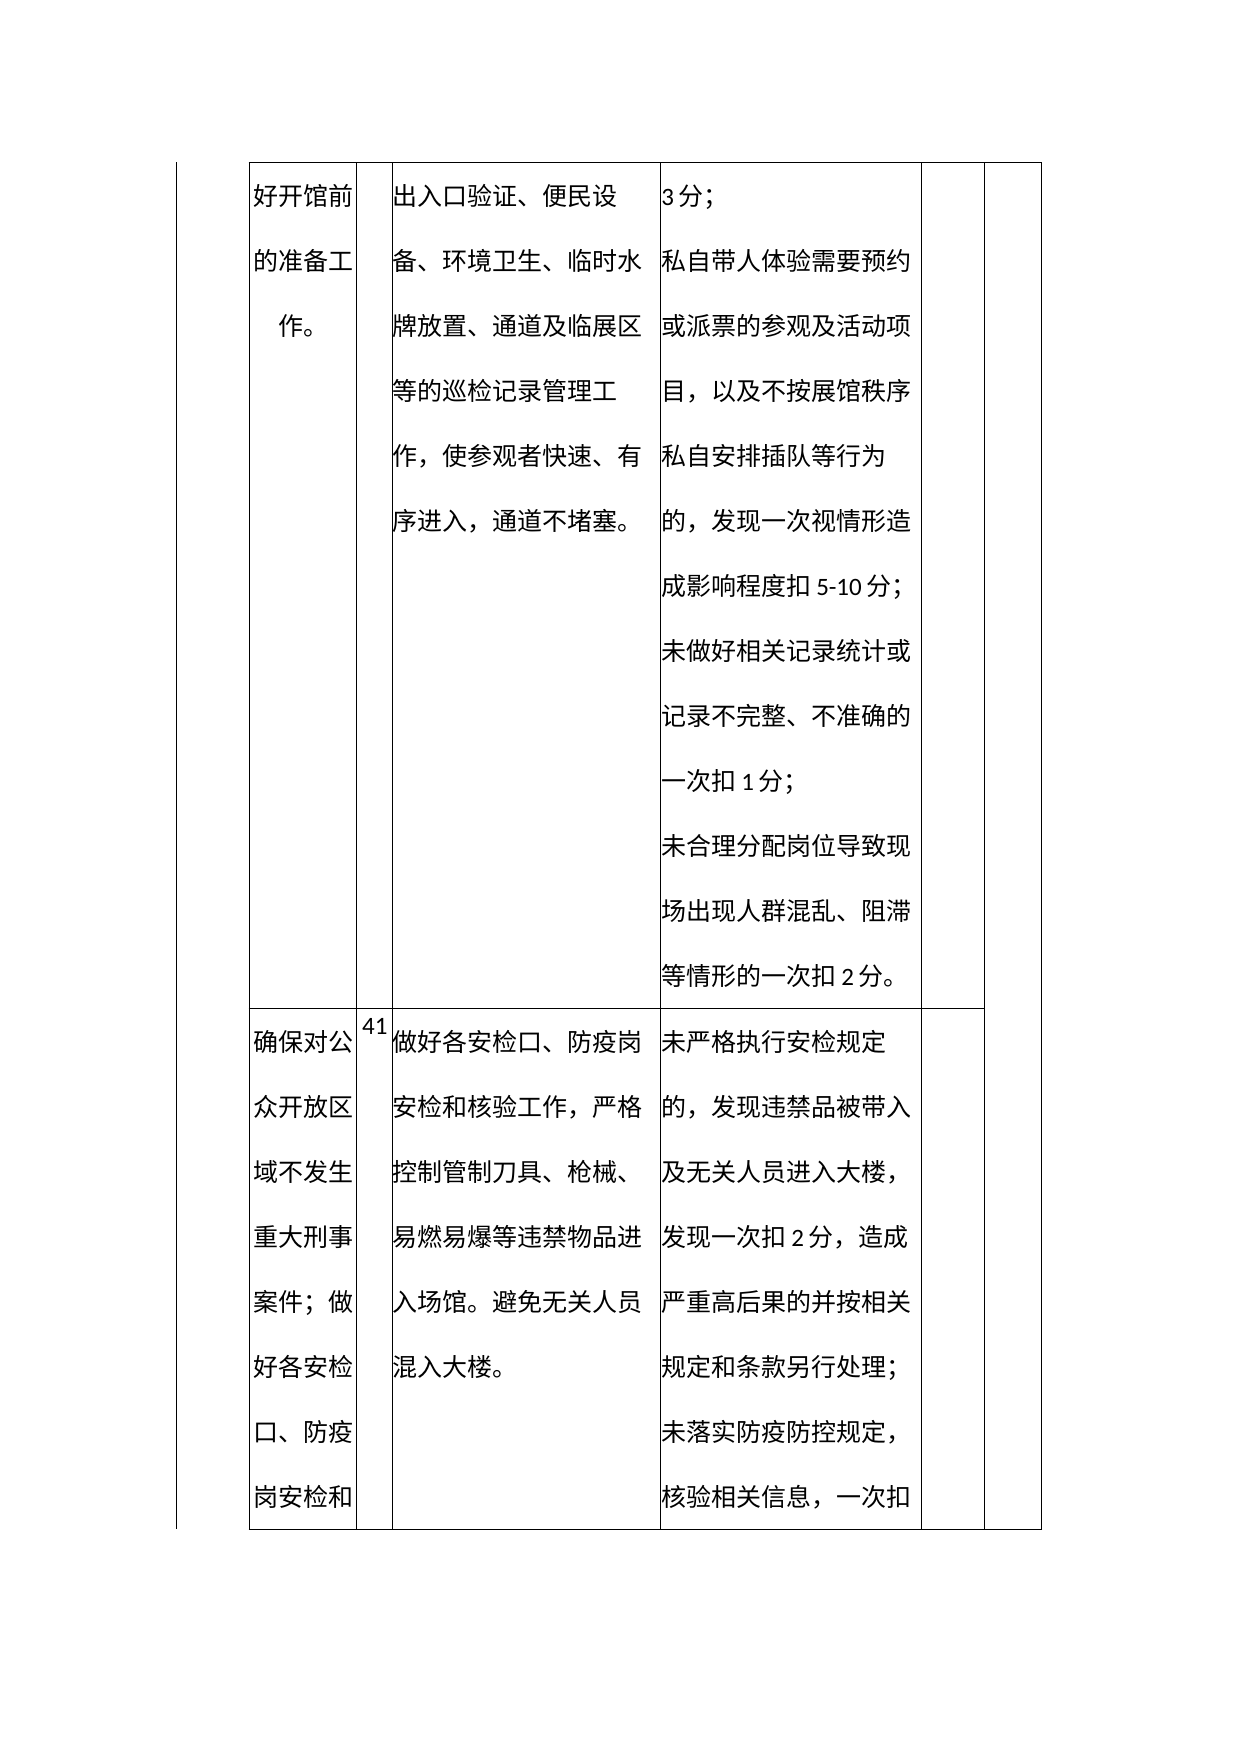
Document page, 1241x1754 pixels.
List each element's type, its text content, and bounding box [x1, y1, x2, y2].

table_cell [661, 1009, 921, 1529]
table_cell [922, 1009, 984, 1529]
table_cell 40 [357, 163, 392, 1008]
table_cell [922, 163, 984, 1008]
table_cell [393, 1009, 660, 1529]
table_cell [250, 1009, 356, 1529]
table_cell 41 [357, 1009, 392, 1529]
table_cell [393, 163, 660, 1008]
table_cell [661, 163, 921, 1008]
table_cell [250, 163, 356, 1008]
